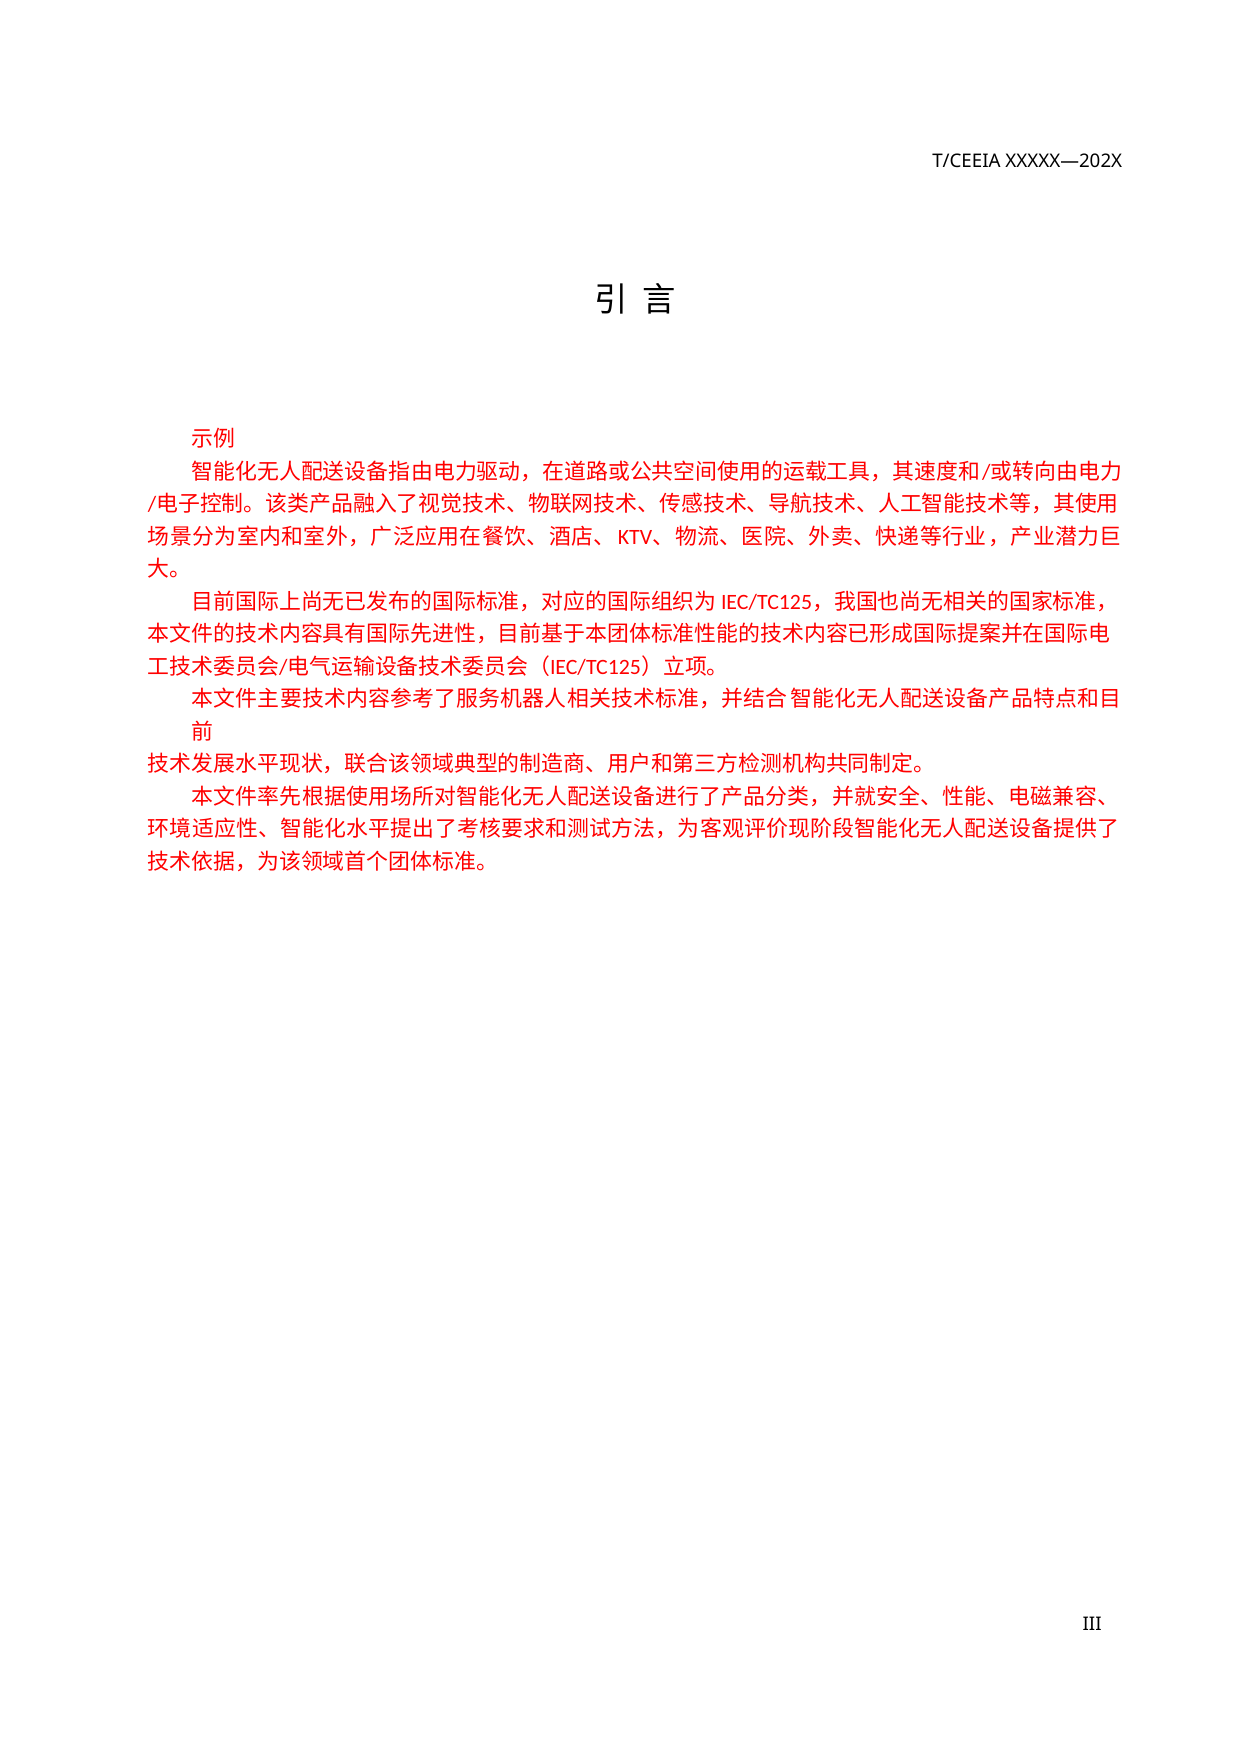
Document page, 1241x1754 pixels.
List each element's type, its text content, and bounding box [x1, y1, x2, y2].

text 目前国际上尚无已发布的国际标准，对应的国际组织为IEC/TC125，我国也尚无相关的国家标准，本文件的技术内容具有国际先进性，目前基于本团体标准性能的技术内容已形成国际提案并在国际电工技术委员会/电气运输设备技术委员会（IEC/TC125）立项。 [148, 583, 1122, 681]
text 引 言 [148, 265, 1122, 330]
text 智能化无人配送设备指由电力驱动，在道路或公共空间使用的运载工具，其速度和/或转向由电力/电子控制。该类产品融入了视觉技术、物联网技术、传感技术、导航技术、人工智能技术等，其使用场景分为室内和室外，广泛应用在餐饮、酒店、KTV、物流、医院、外卖、快递等行业，产业潜力巨大。 [148, 453, 1122, 583]
text 示例 [148, 421, 1122, 453]
text 技术发展水平现状，联合该领域典型的制造商、用户和第三方检测机构共同制定。 [148, 746, 1122, 778]
text 本文件主要技术内容参考了服务机器人相关技术标准，并结合智能化无人配送设备产品特点和目前 [191, 681, 1122, 746]
text 本文件率先根据使用场所对智能化无人配送设备进行了产品分类，并就安全、性能、电磁兼容、环境适应性、智能化水平提出了考核要求和测试方法，为客观评价现阶段智能化无人配送设备提供了技术依据，为该领域首个团体标准。 [148, 778, 1122, 876]
